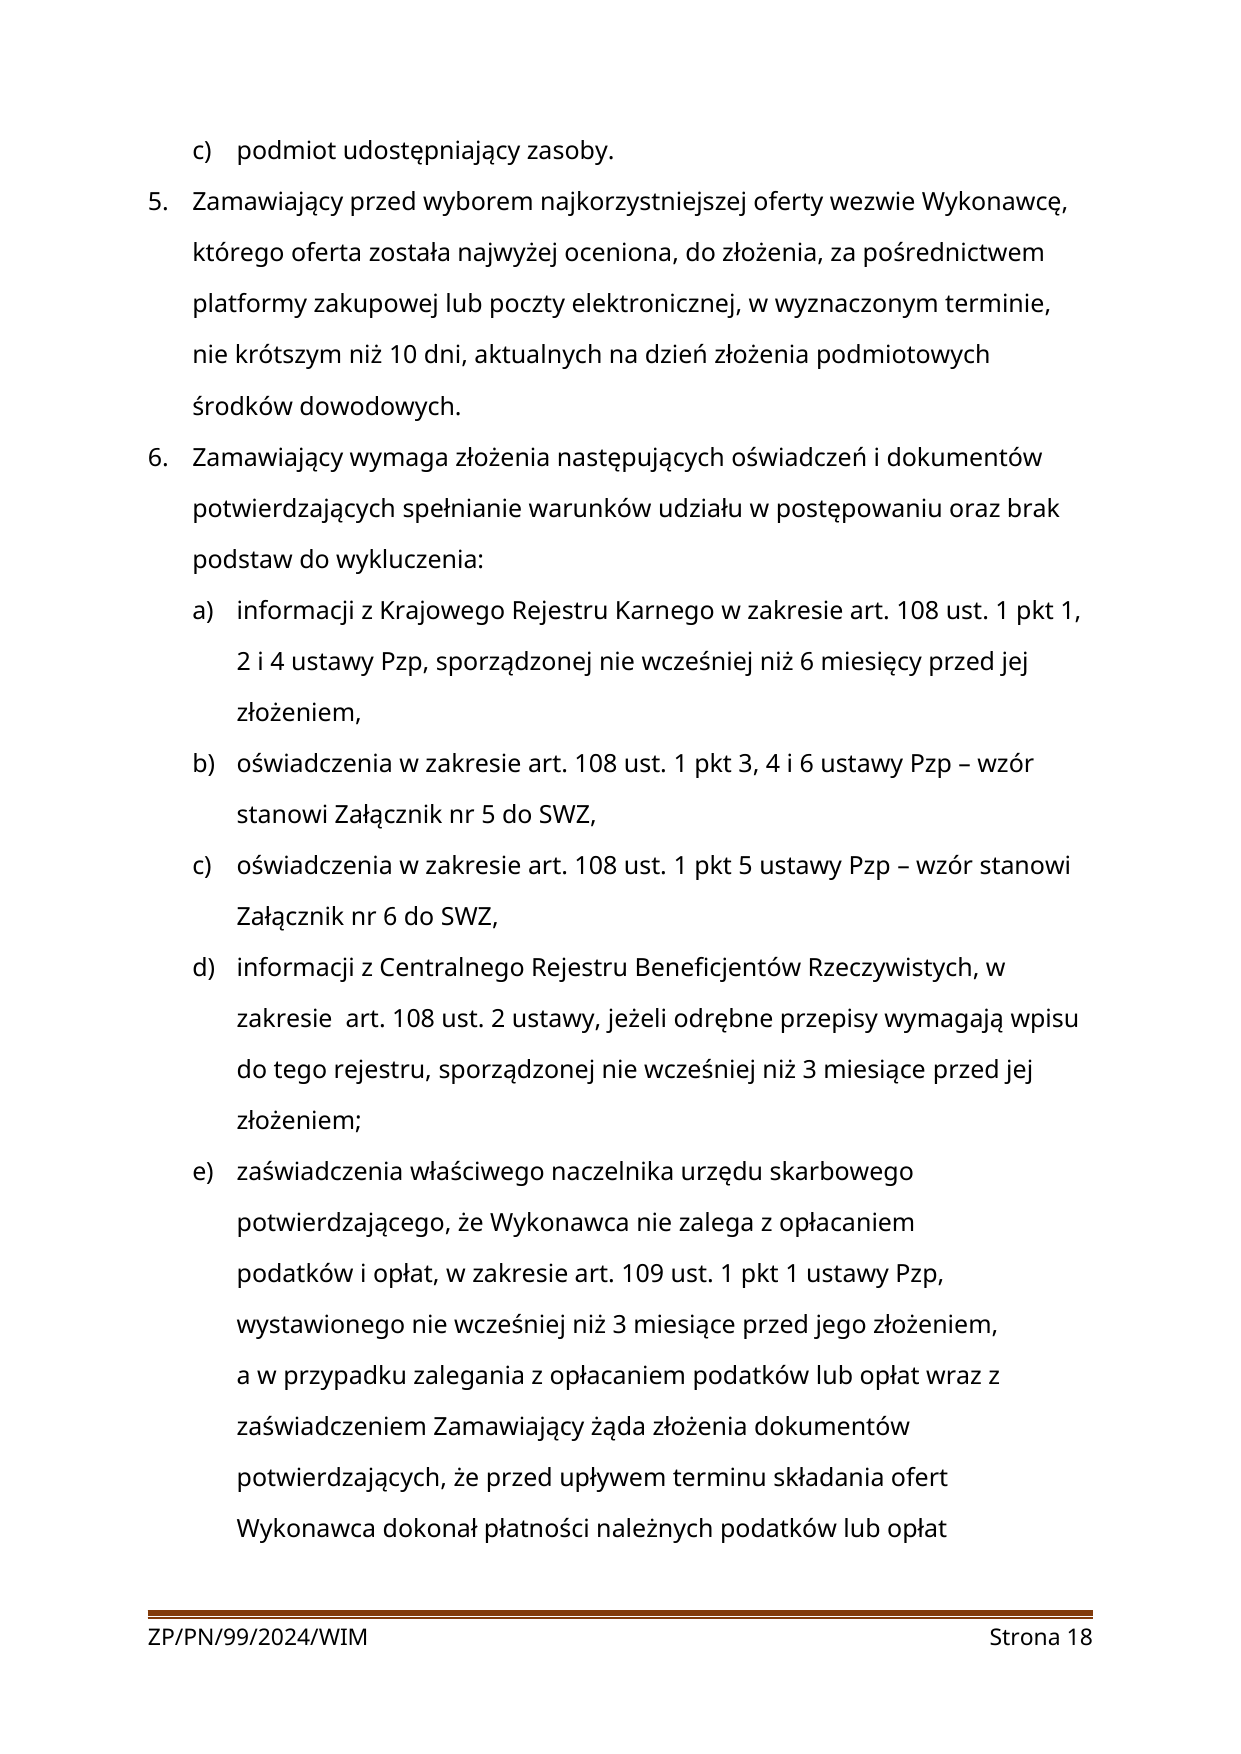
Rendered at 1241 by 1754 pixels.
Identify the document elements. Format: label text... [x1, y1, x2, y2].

list oświadczenia w zakresie art. 108 ust. 1 pkt 3, 4 i 6 ustawy Pzp – wzór stanowi Załącznik nr 5 do SWZ, [192, 745, 1093, 831]
list Zamawiający przed wyborem najkorzystniejszej oferty wezwie Wykonawcę, którego oferta została najwyżej oceniona, do złożenia, za pośrednictwem platformy zakupowej lub poczty elektronicznej, w wyznaczonym terminie, nie krótszym niż 10 dni, aktualnych na dzień złożenia podmiotowych środków dowodowych. [148, 184, 1093, 422]
list oświadczenia w zakresie art. 108 ust. 1 pkt 5 ustawy Pzp – wzór stanowi Załącznik nr 6 do SWZ, [192, 847, 1093, 933]
list informacji z Krajowego Rejestru Karnego w zakresie art. 108 ust. 1 pkt 1, 2 i 4 ustawy Pzp, sporządzonej nie wcześniej niż 6 miesięcy przed jej złożeniem, [192, 592, 1093, 728]
list informacji z Centralnego Rejestru Beneficjentów Rzeczywistych, w zakresie art. 108 ust. 2 ustawy, jeżeli odrębne przepisy wymagają wpisu do tego rejestru, sporządzonej nie wcześniej niż 3 miesiące przed jej złożeniem; [192, 949, 1093, 1137]
list Zamawiający wymaga złożenia następujących oświadczeń i dokumentów potwierdzających spełnianie warunków udziału w postępowaniu oraz brak podstaw do wykluczenia: [148, 439, 1093, 575]
list podmiot udostępniający zasoby. [192, 133, 1093, 167]
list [192, 1154, 1093, 1545]
